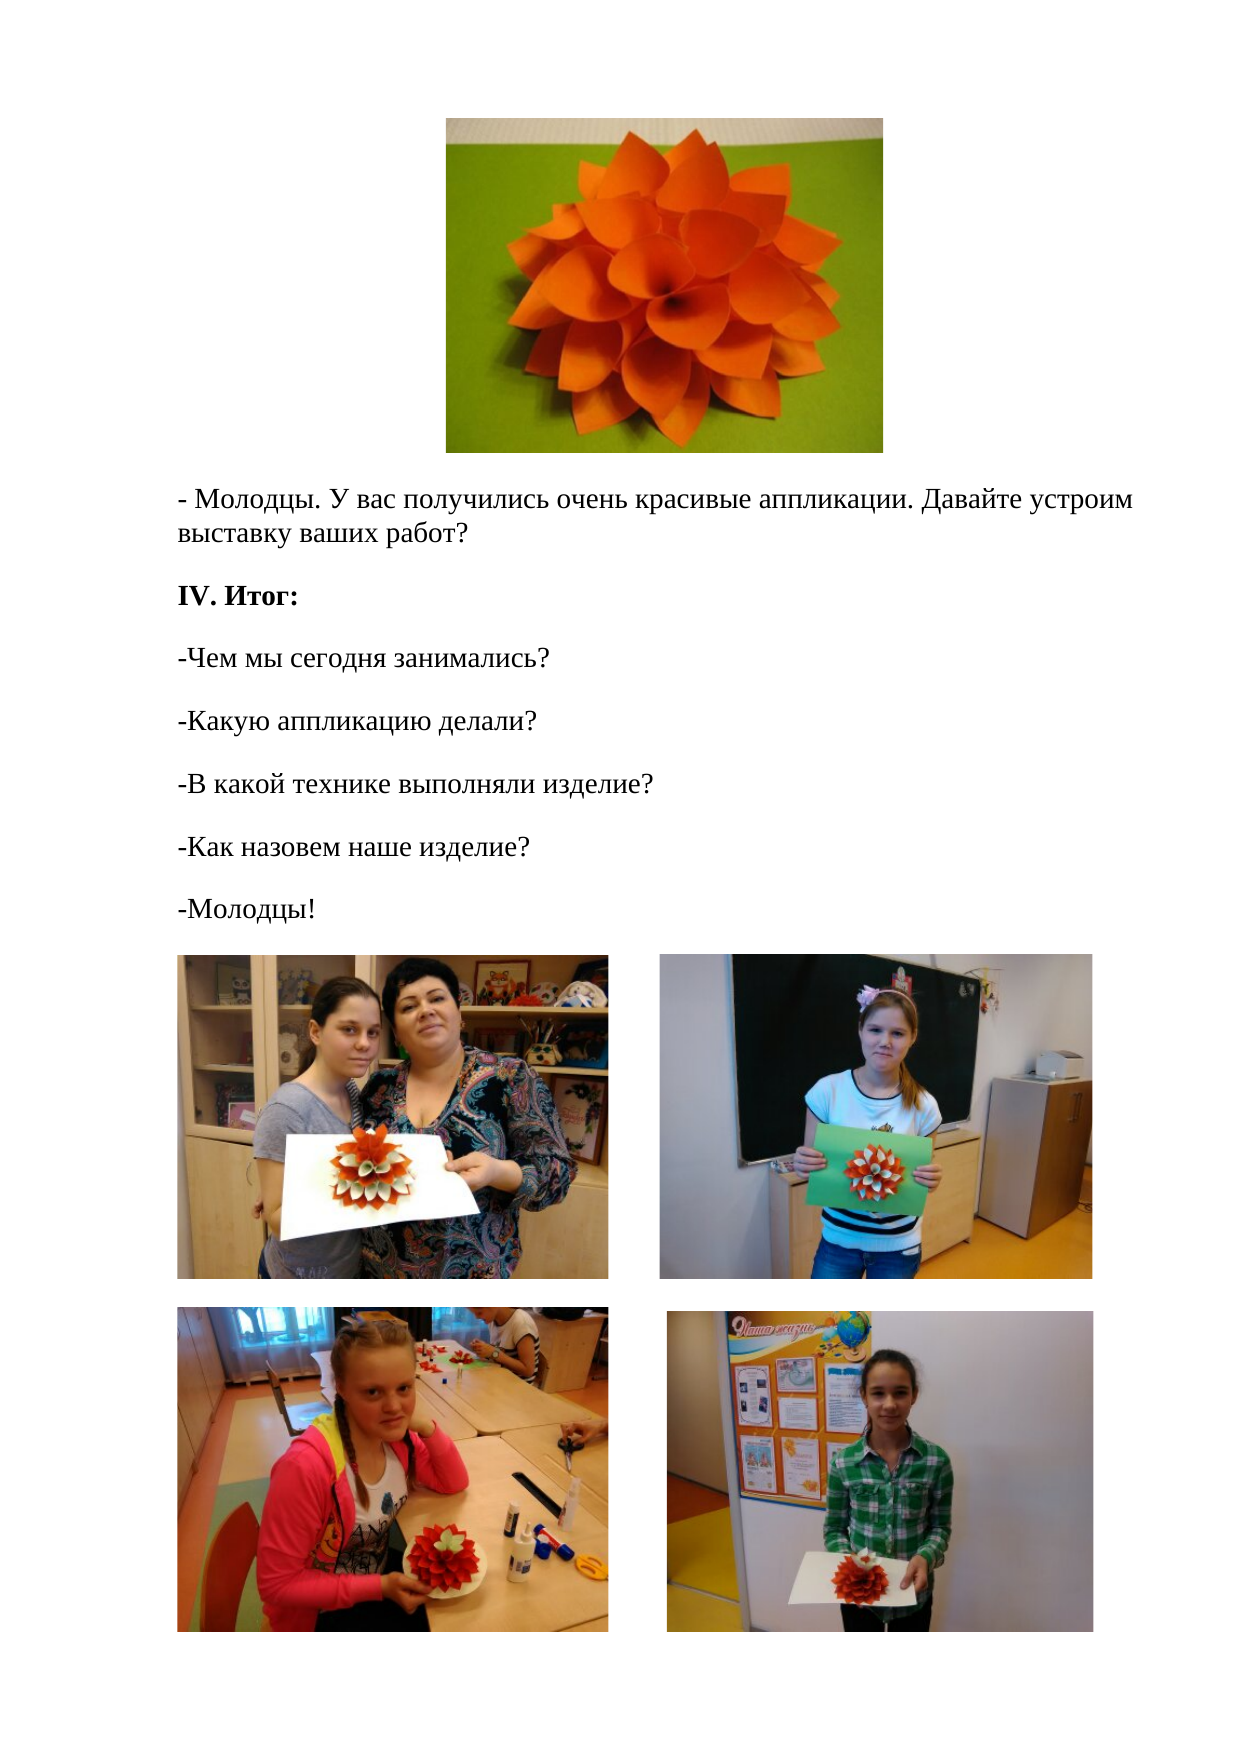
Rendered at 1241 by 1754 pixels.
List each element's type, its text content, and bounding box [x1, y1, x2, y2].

picture [666, 1311, 1094, 1632]
text - Молодцы. У вас получились очень красивые аппликации. Давайте устроим выставку ваших работ? [177, 482, 1152, 549]
text -Какую аппликацию делали? [177, 703, 1152, 737]
picture [659, 954, 1093, 1279]
text -Молодцы! [177, 891, 1152, 925]
text -В какой технике выполняли изделие? [177, 766, 1152, 799]
text IV. Итог: [177, 578, 1152, 611]
picture [177, 1307, 609, 1632]
picture [177, 955, 609, 1279]
text -Как назовем наше изделие? [177, 829, 1152, 862]
text -Чем мы сегодня занимались? [177, 641, 1152, 674]
picture [445, 118, 884, 453]
